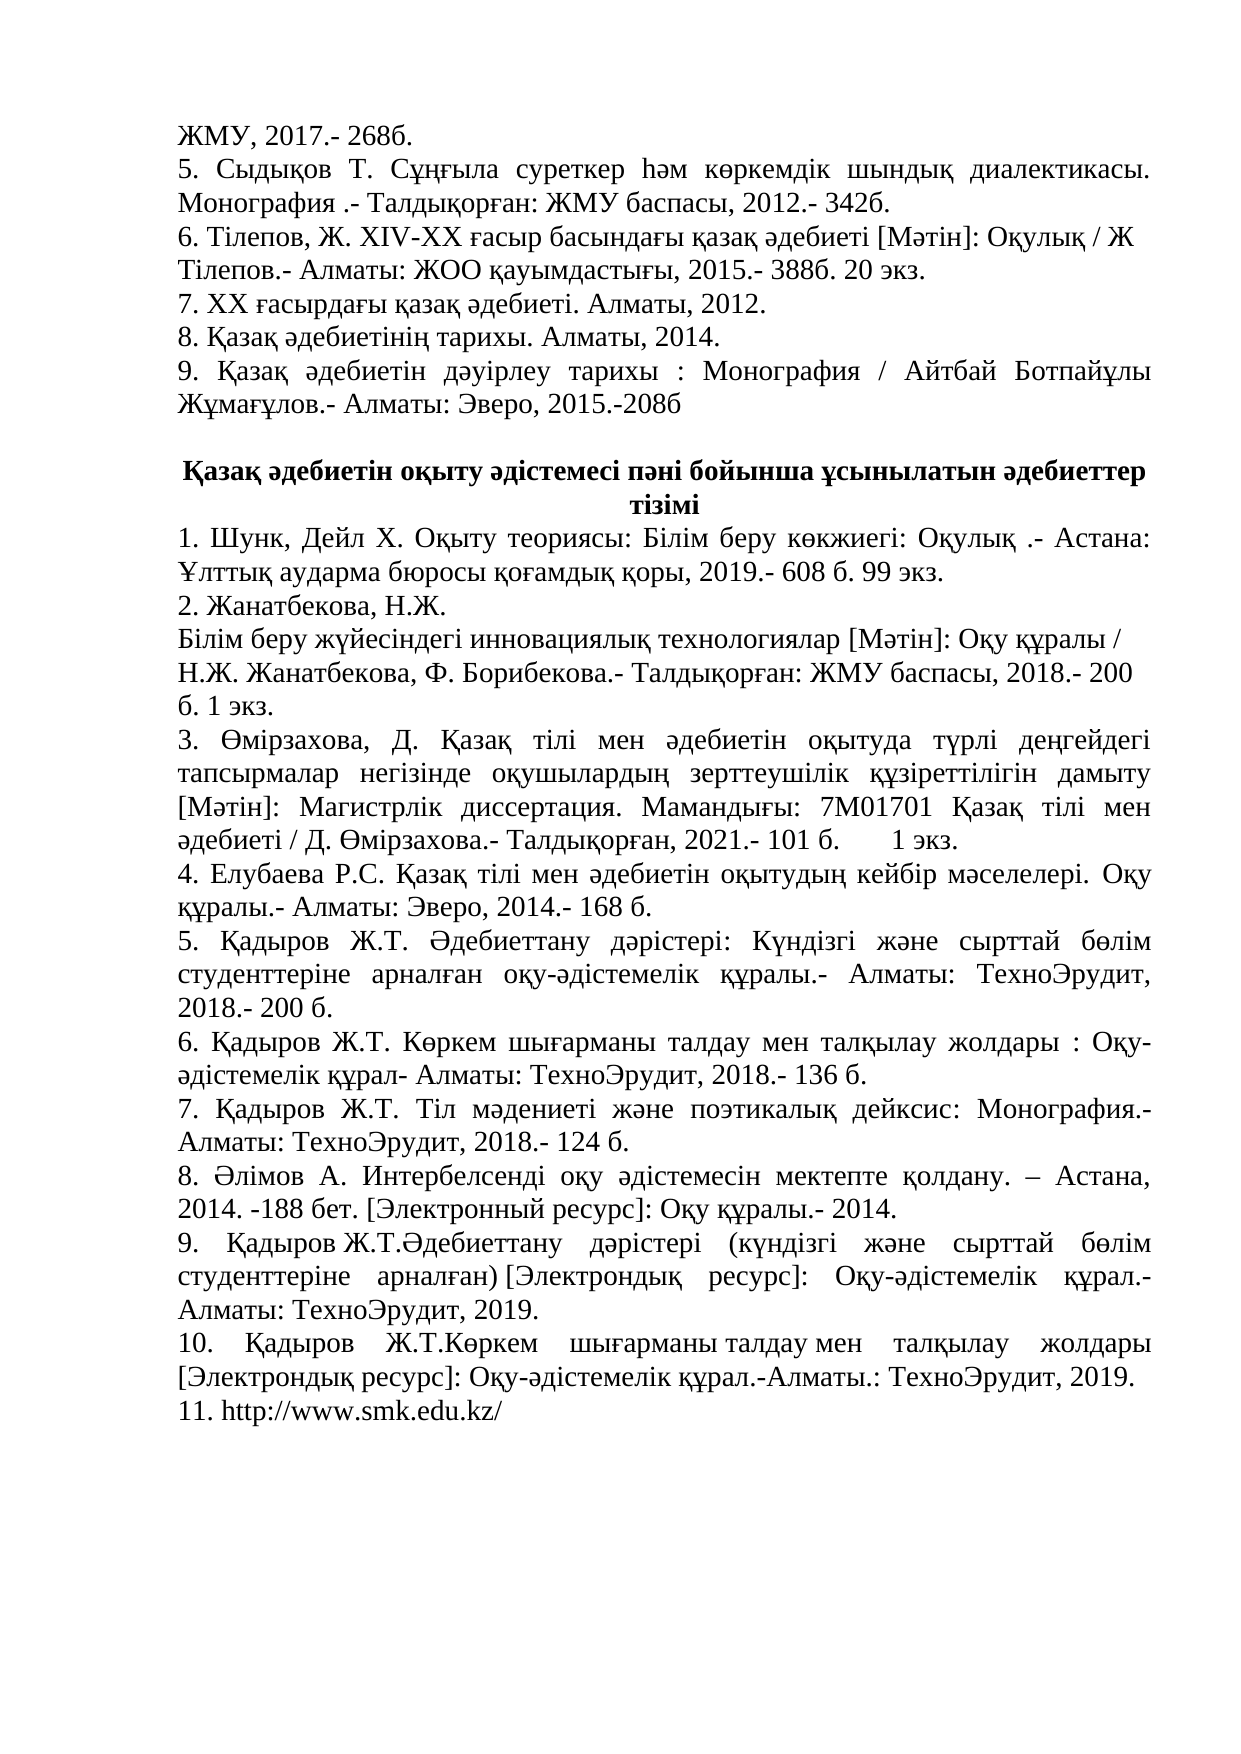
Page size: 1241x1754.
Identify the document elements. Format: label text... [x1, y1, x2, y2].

text 7. ХХ ғасырдағы қазақ әдебиеті. Алматы, 2012. [206, 286, 1152, 319]
text 8. Әлімов А. Интербелсенді оқу әдістемесін мектепте қолдану. – Астана, 2014. -188 бет. [Электронный ресурс]: Оқу құралы.- 2014. [177, 1158, 1152, 1225]
text 6. Қадыров Ж.Т. Көркем шығарманы талдау мен талқылау жолдары : Оқу-әдістемелік құрал- Алматы: ТехноЭрудит, 2018.- 136 б. [177, 1024, 1152, 1091]
text Қазақ әдебиетін оқыту әдістемесі пәні бойынша ұсынылатын әдебиеттер тізімі [177, 453, 1152, 521]
text 1. Шунк, Дейл Х. Оқыту теориясы: Білім беру көкжиегі: Оқулық .- Астана: Ұлттық аударма бюросы қоғамдық қоры, 2019.- 608 б. 99 экз. [177, 521, 1152, 588]
text 5. Сыдықов Т. Сұңғыла суреткер һәм көркемдік шындық диалектикасы. Монография .- Талдықорған: ЖМУ баспасы, 2012.- 342б. [177, 152, 1152, 219]
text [177, 118, 1152, 152]
text 9. Қазақ әдебиетін дәуірлеу тарихы : Монография / Айтбай Ботпайұлы Жұмағұлов.- Алматы: Эверо, 2015.-208б [177, 353, 1152, 420]
text 11. http://www.smk.edu.kz/ [177, 1393, 1152, 1426]
text 2. Жанатбекова, Н.Ж. [177, 588, 1152, 621]
text 9. Қадыров Ж.Т.Әдебиеттану дәрістері (күндізгі және сырттай бөлім студенттеріне арналған) [Электрондық ресурс]: Оқу-әдістемелік құрал.- Алматы: ТехноЭрудит, 2019. [177, 1225, 1152, 1326]
text 6. Тілепов, Ж. XIV-XX ғасыр басындағы қазақ әдебиеті [Мәтін]: Оқулық / Ж Тілепов.- Алматы: ЖОО қауымдастығы, 2015.- 388б. 20 экз. [177, 219, 1152, 286]
text 5. Қадыров Ж.Т. Әдебиеттану дәрістері: Күндізгі және сырттай бөлім студенттеріне арналған оқу-әдістемелік құралы.- Алматы: ТехноЭрудит, 2018.- 200 б. [177, 923, 1152, 1024]
text 7. Қадыров Ж.Т. Тіл мәдениеті және поэтикалық дейксис: Монография.- Алматы: ТехноЭрудит, 2018.- 124 б. [177, 1091, 1152, 1158]
text 3. Өмірзахова, Д. Қазақ тілі мен әдебиетін оқытуда түрлі деңгейдегі тапсырмалар негізінде оқушылардың зерттеушілік құзіреттілігін дамыту [Мәтін]: Магистрлік диссертация. Мамандығы: 7М01701 Қазақ тілі мен әдебиеті / Д. Өмірзахова.- Талдықорған, 2021.- 101 б. 1 экз. [177, 722, 1152, 856]
text Білім беру жүйесіндегі инновациялық технологиялар [Мәтін]: Оқу құралы / Н.Ж. Жанатбекова, Ф. Борибекова.- Талдықорған: ЖМУ баспасы, 2018.- 200 б. 1 экз. [177, 621, 1152, 722]
text 10. Қадыров Ж.Т.Көркем шығарманы талдау мен талқылау жолдары [Электрондық ресурс]: Оқу-әдістемелік құрал.-Алматы.: ТехноЭрудит, 2019. [177, 1326, 1152, 1393]
text 4. Елубаева Р.С. Қазақ тілі мен әдебиетін оқытудың кейбір мәселелері. Оқу құралы.- Алматы: Эверо, 2014.- 168 б. [177, 856, 1152, 923]
text 8. Қазақ әдебиетінің тарихы. Алматы, 2014. [177, 319, 1152, 353]
